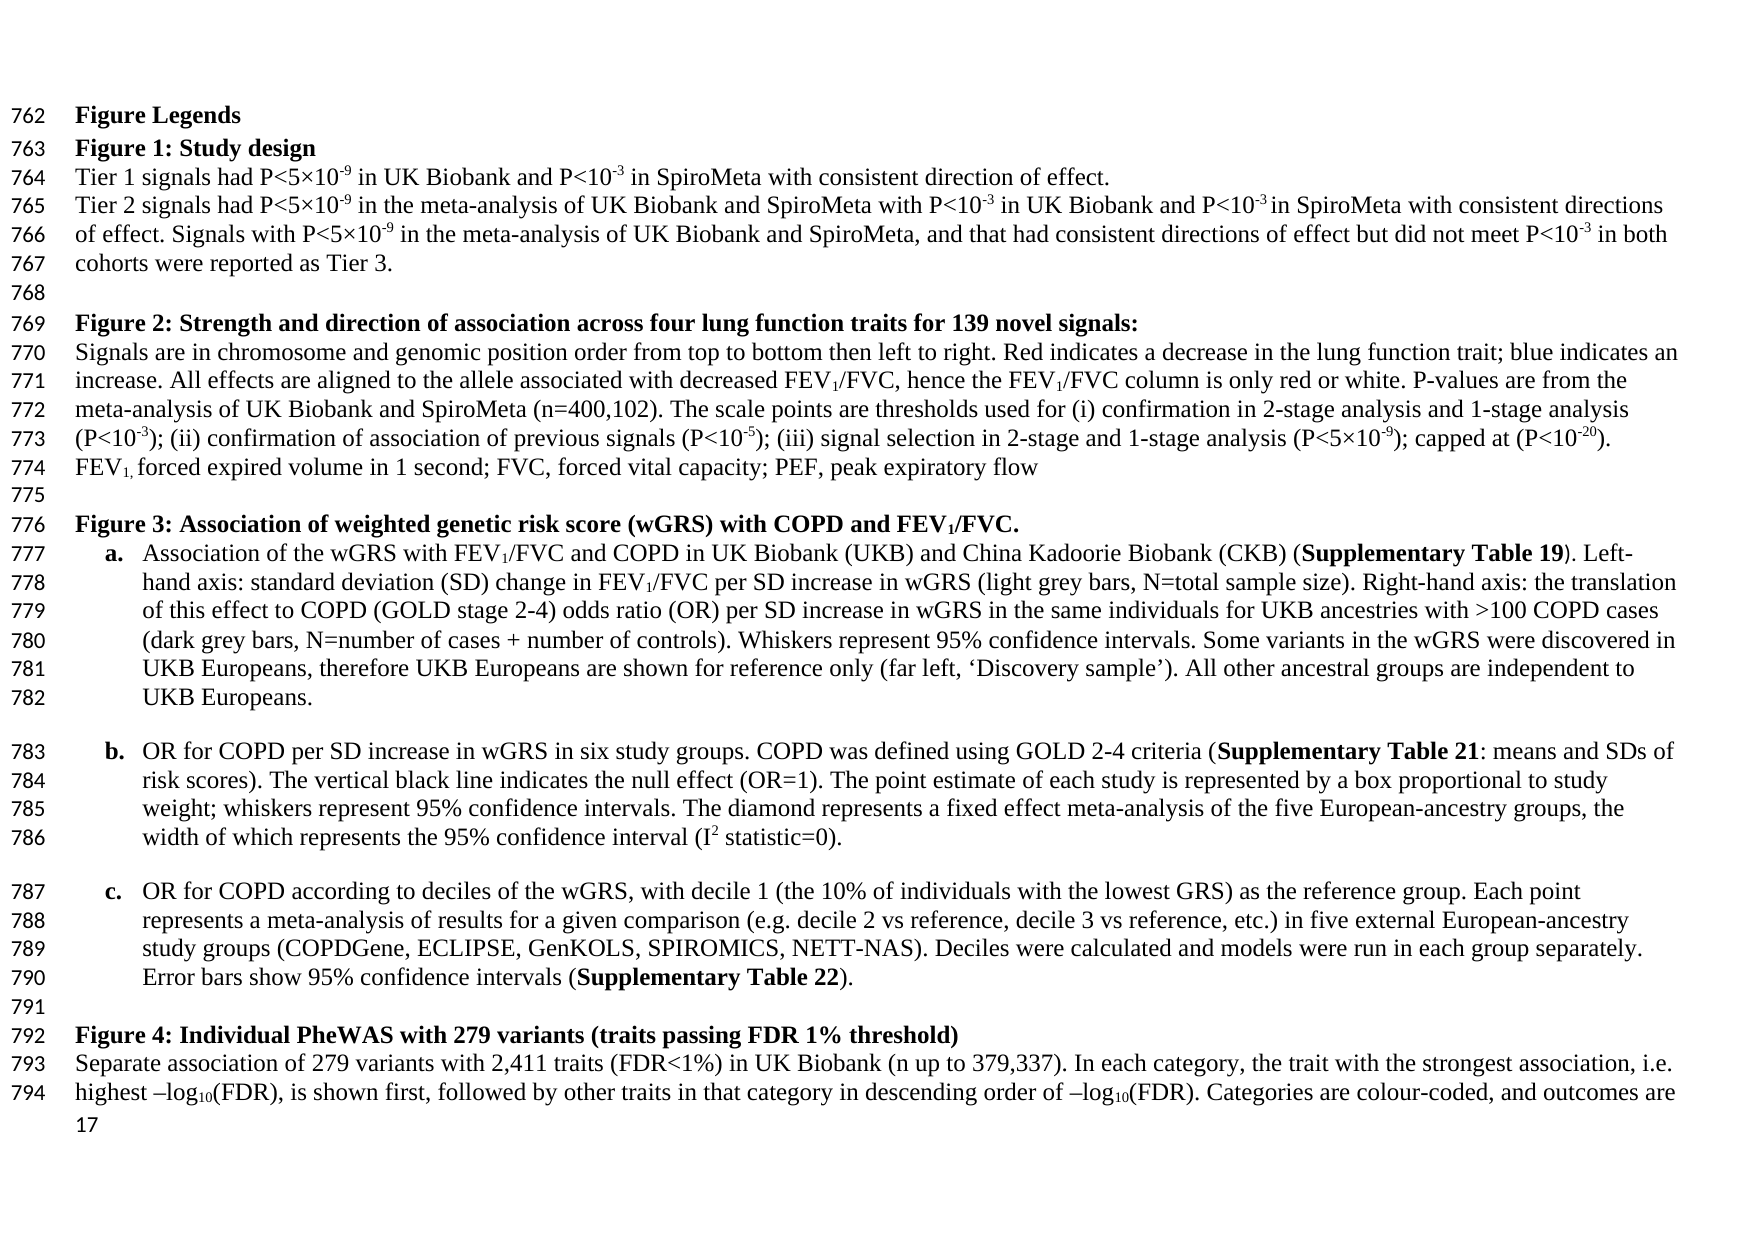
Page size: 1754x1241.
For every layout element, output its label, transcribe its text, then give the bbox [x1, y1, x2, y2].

text Figure 4: Individual PheWAS with 279 variants (traits passing FDR 1% threshold) [75, 1020, 1679, 1048]
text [75, 1048, 1679, 1106]
list OR for COPD according to deciles of the wGRS, with decile 1 (the 10% of individuals with the lowest GRS) as the reference group. Each point represents a meta-analysis of results for a given comparison (e.g. decile 2 vs reference, decile 3 vs reference, etc.) in five external European-ancestry study groups (COPDGene, ECLIPSE, GenKOLS, SPIROMICS, NETT-NAS). Deciles were calculated and models were run in each group separately. Error bars show 95% confidence intervals (Supplementary Table 22). [104, 876, 1679, 991]
text Figure 2: Strength and direction of association across four lung function traits for 139 novel signals: [75, 308, 1679, 337]
text Figure 3: Association of weighted genetic risk score (wGRS) with COPD and FEV1/FVC. [75, 509, 1679, 538]
list Association of the wGRS with FEV1/FVC and COPD in UK Biobank (UKB) and China Kadoorie Biobank (CKB) (Supplementary Table 19). Left-hand axis: standard deviation (SD) change in FEV1/FVC per SD increase in wGRS (light grey bars, N=total sample size). Right-hand axis: the translation of this effect to COPD (GOLD stage 2-4) odds ratio (OR) per SD increase in wGRS in the same individuals for UKB ancestries with >100 COPD cases (dark grey bars, N=number of cases + number of controls). Whiskers represent 95% confidence intervals. Some variants in the wGRS were discovered in UKB Europeans, therefore UKB Europeans are shown for reference only (far left, ‘Discovery sample’). All other ancestral groups are independent to UKB Europeans. [104, 538, 1679, 711]
list OR for COPD per SD increase in wGRS in six study groups. COPD was defined using GOLD 2-4 criteria (Supplementary Table 21: means and SDs of risk scores). The vertical black line indicates the null effect (OR=1). The point estimate of each study is represented by a box proportional to study weight; whiskers represent 95% confidence intervals. The diamond represents a fixed effect meta-analysis of the five European-ancestry groups, the width of which represents the 95% confidence interval (I2 statistic=0). [104, 736, 1679, 851]
text Signals are in chromosome and genomic position order from top to bottom then left to right. Red indicates a decrease in the lung function trait; blue indicates an increase. All effects are aligned to the allele associated with decreased FEV1/FVC, hence the FEV1/FVC column is only red or white. P-values are from the meta-analysis of UK Biobank and SpiroMeta (n=400,102). The scale points are thresholds used for (i) confirmation in 2-stage analysis and 1-stage analysis (P<10-3); (ii) confirmation of association of previous signals (P<10-5); (iii) signal selection in 2-stage and 1-stage analysis (P<5×10-9); capped at (P<10-20). FEV1, forced expired volume in 1 second; FVC, forced vital capacity; PEF, peak expiratory flow [75, 337, 1679, 480]
text Tier 1 signals had P<5×10-9 in UK Biobank and P<10-3 in SpiroMeta with consistent direction of effect. Tier 2 signals had P<5×10-9 in the meta-analysis of UK Biobank and SpiroMeta with P<10-3 in UK Biobank and P<10-3 in SpiroMeta with consistent directions of effect. Signals with P<5×10-9 in the meta-analysis of UK Biobank and SpiroMeta, and that had consistent directions of effect but did not meet P<10-3 in both cohorts were reported as Tier 3. [75, 162, 1679, 277]
text Figure 1: Study design [75, 133, 1679, 162]
subtitle Figure Legends [75, 100, 1679, 129]
